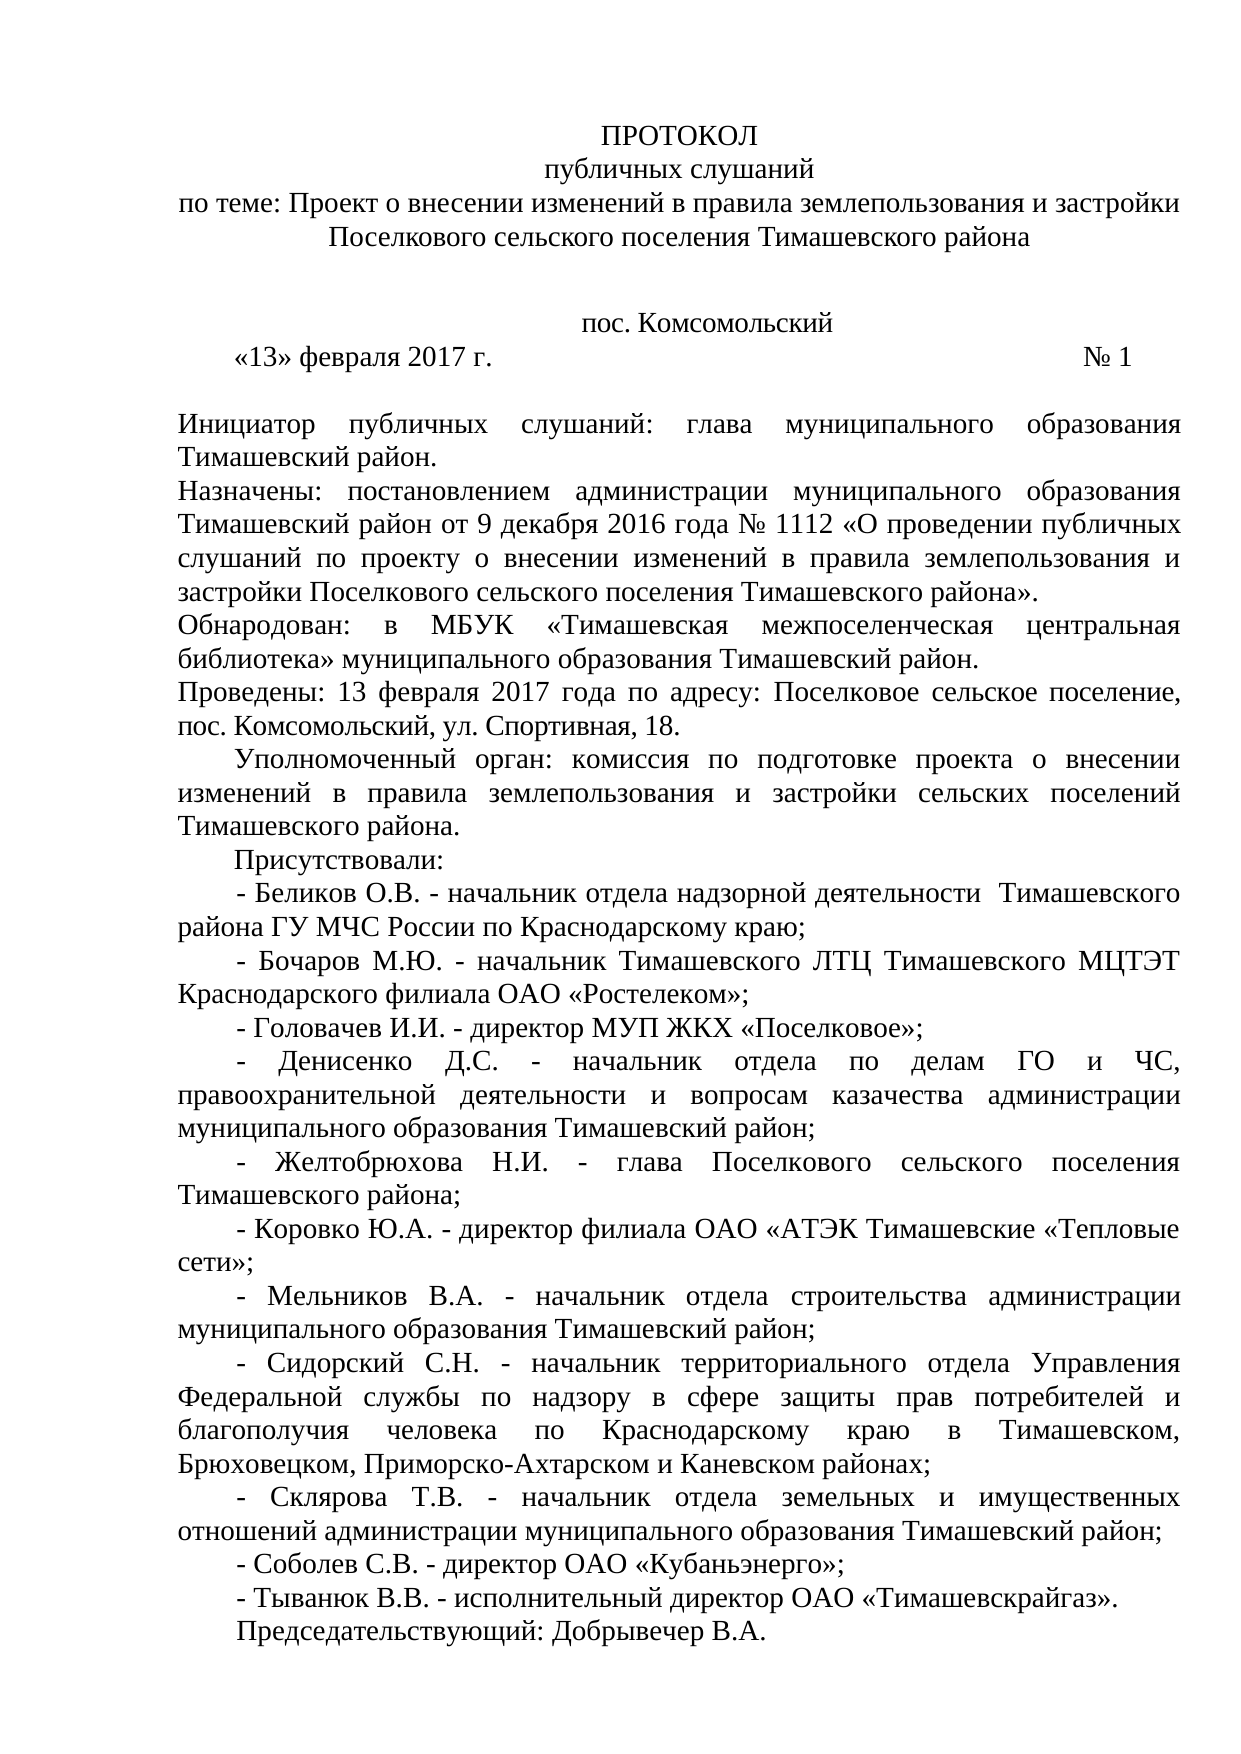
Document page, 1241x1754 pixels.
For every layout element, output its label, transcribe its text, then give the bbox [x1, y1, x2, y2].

text - Склярова Т.В. - начальник отдела земельных и имущественных отношений администрации муниципального образования Тимашевский район; [177, 1479, 1181, 1546]
text Назначены: постановлением администрации муниципального образования Тимашевский район от 9 декабря 2016 года № 1112 «О проведении публичных слушаний по проекту о внесении изменений в правила землепользования и застройки Поселкового сельского поселения Тимашевского района». [177, 473, 1181, 607]
text Уполномоченный орган: комиссия по подготовке проекта о внесении изменений в правила землепользования и застройки сельских поселений Тимашевского района. [177, 741, 1181, 842]
subtitle публичных слушаний [177, 152, 1181, 185]
text - Коровко Ю.А. - директор филиала ОАО «АТЭК Тимашевские «Тепловые сети»; [177, 1211, 1181, 1278]
text - Мельников В.А. - начальник отдела строительства администрации муниципального образования Тимашевский район; [177, 1278, 1181, 1345]
subtitle по теме: Проект о внесении изменений в правила землепользования и застройки Поселкового сельского поселения Тимашевского района [177, 185, 1181, 252]
text Присутствовали: [177, 842, 1181, 876]
text Председательствующий: Добрывечер В.А. [177, 1613, 1181, 1647]
text - Желтобрюхова Н.И. - глава Поселкового сельского поселения Тимашевского района; [177, 1144, 1181, 1211]
text Инициатор публичных слушаний: глава муниципального образования Тимашевский район. [177, 406, 1181, 473]
text ПРОТОКОЛ [177, 118, 1181, 152]
text - Сидорский С.Н. - начальник территориального отдела Управления Федеральной службы по надзору в сфере защиты прав потребителей и благополучия человека по Краснодарскому краю в Тимашевском, Брюховецком, Приморско-Ахтарском и Каневском районах; [177, 1345, 1181, 1479]
text «13» февраля 2017 г. № 1 [177, 339, 1181, 372]
text - Головачев И.И. - директор МУП ЖКХ «Поселковое»; [177, 1010, 1181, 1043]
text - Тыванюк В.В. - исполнительный директор ОАО «Тимашевскрайгаз». [177, 1580, 1181, 1613]
text Обнародован: в МБУК «Тимашевская межпоселенческая центральная библиотека» муниципального образования Тимашевский район. [177, 607, 1181, 674]
text - Беликов О.В. - начальник отдела надзорной деятельности Тимашевского района ГУ МЧС России по Краснодарскому краю; [177, 876, 1181, 943]
text - Соболев С.В. - директор ОАО «Кубаньэнерго»; [177, 1546, 1181, 1580]
text Проведены: 13 февраля 2017 года по адресу: Поселковое сельское поселение, пос. Комсомольский, ул. Спортивная, 18. [177, 674, 1181, 741]
text - Бочаров М.Ю. - начальник Тимашевского ЛТЦ Тимашевского МЦТЭТ Краснодарского филиала ОАО «Ростелеком»; [177, 943, 1181, 1010]
text - Денисенко Д.С. - начальник отдела по делам ГО и ЧС, правоохранительной деятельности и вопросам казачества администрации муниципального образования Тимашевский район; [177, 1043, 1181, 1144]
text пос. Комсомольский [177, 305, 1181, 339]
